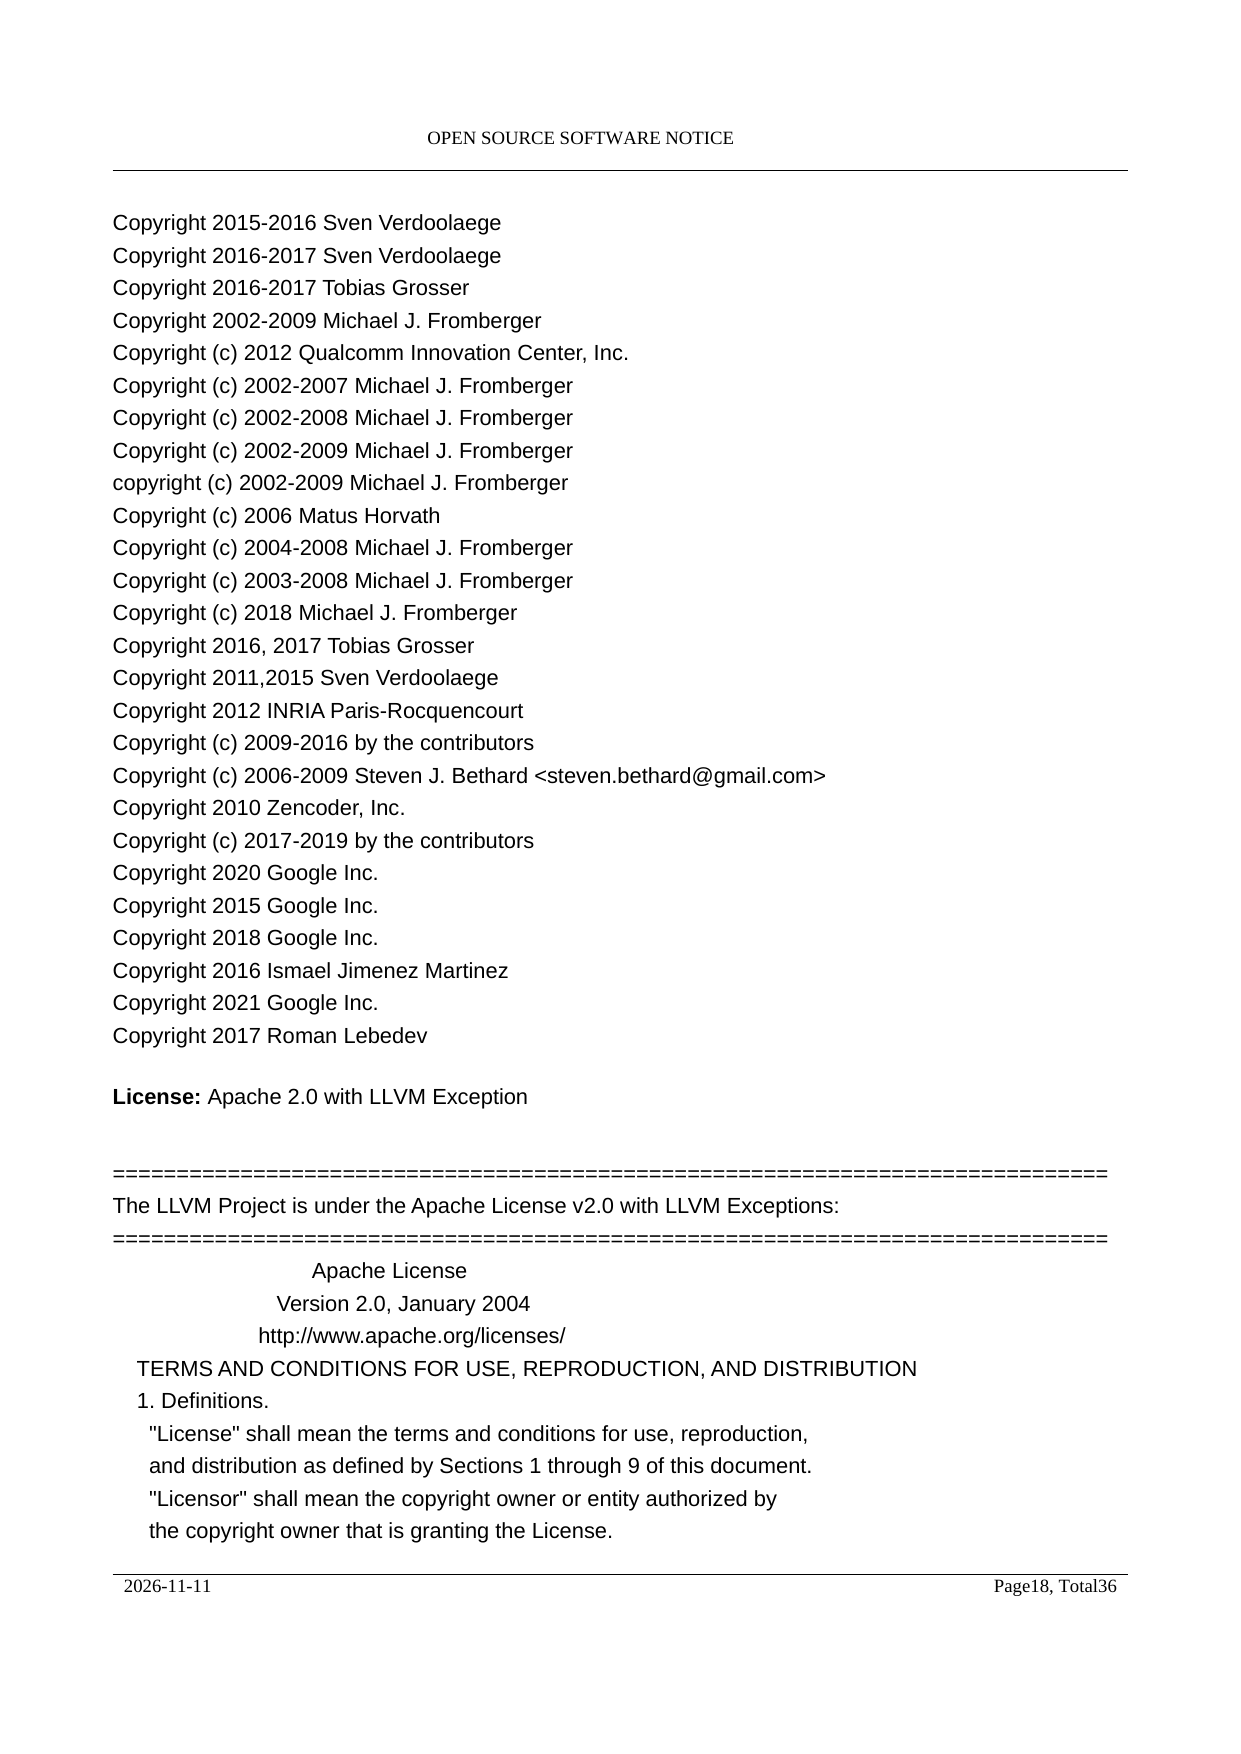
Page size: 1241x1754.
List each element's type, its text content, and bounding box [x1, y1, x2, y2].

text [112, 206, 1128, 1051]
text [112, 1157, 1128, 1547]
text License: Apache 2.0 with LLVM Exception [112, 1081, 1128, 1113]
